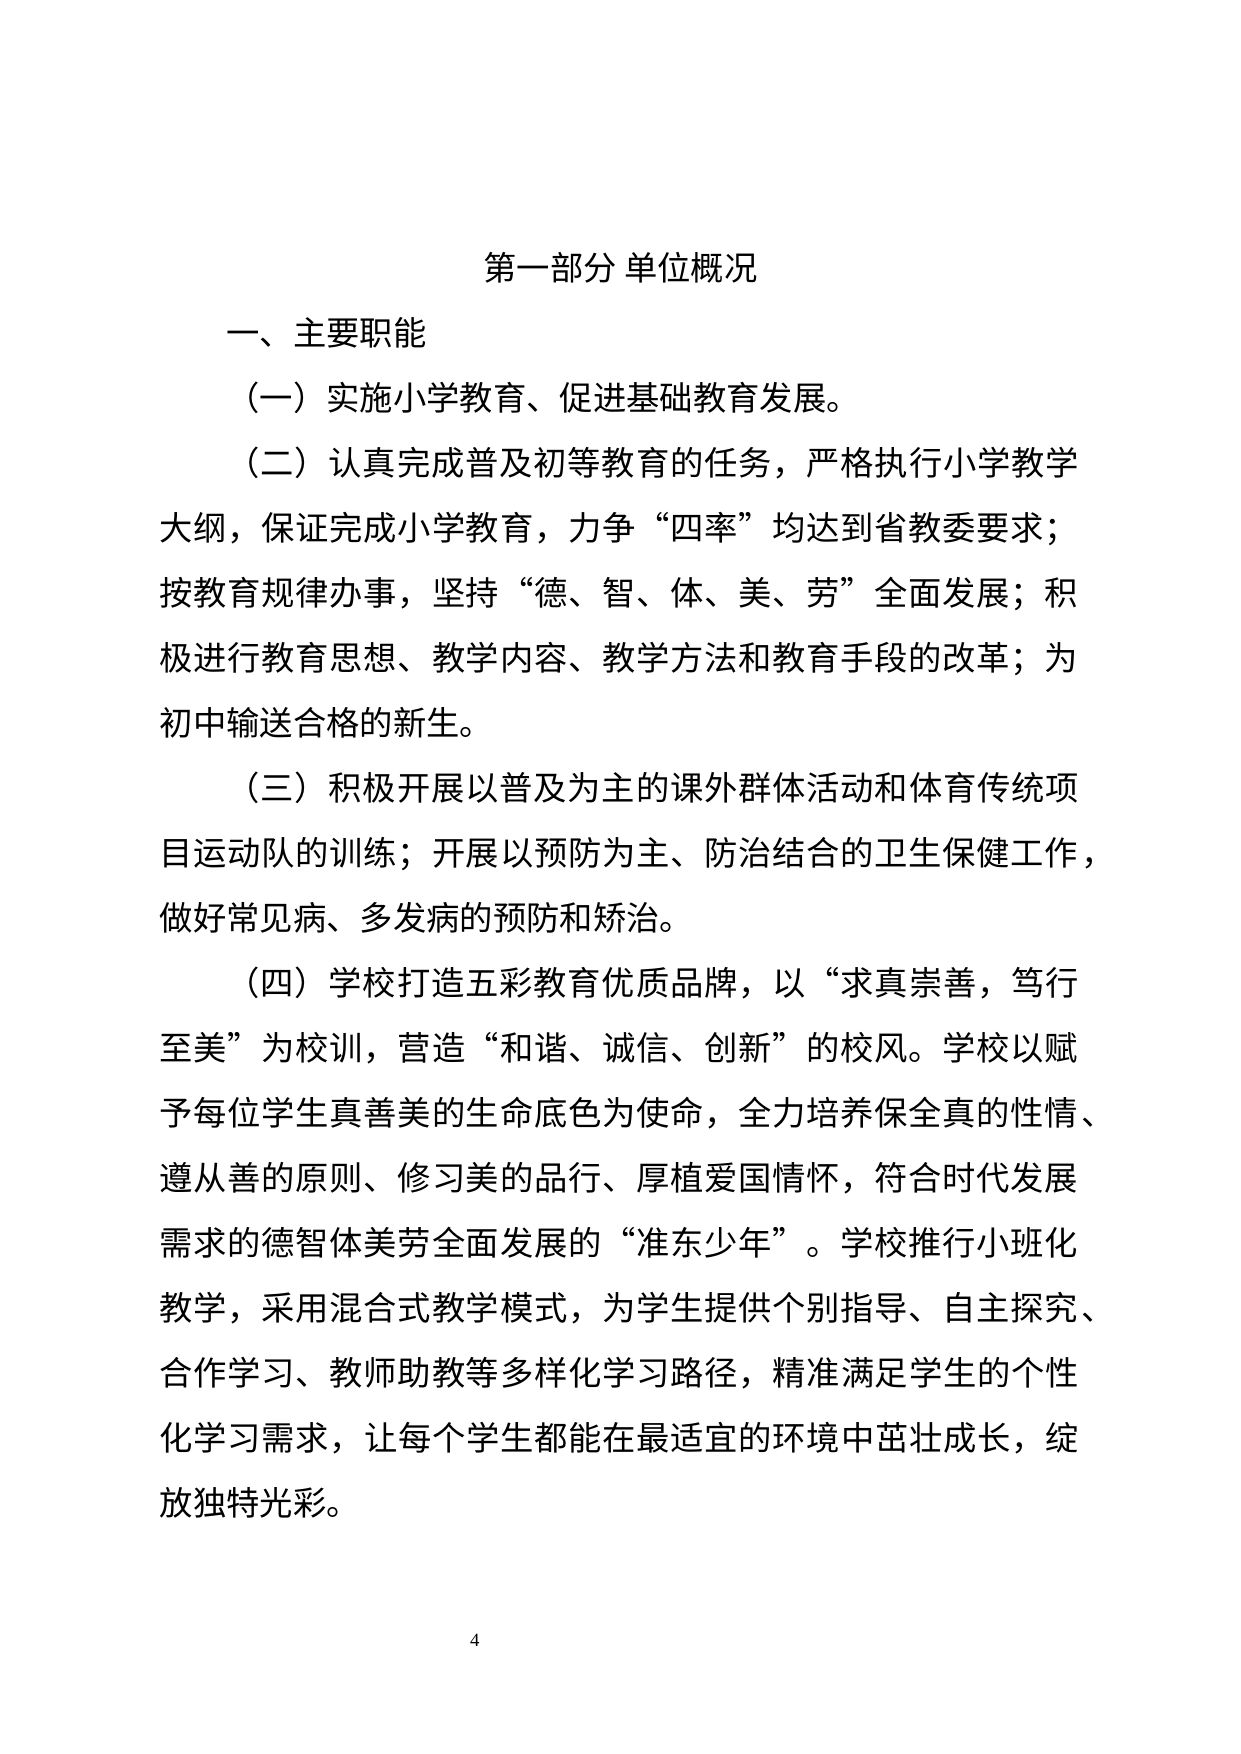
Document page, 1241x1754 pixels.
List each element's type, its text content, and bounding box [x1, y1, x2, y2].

text （三）积极开展以普及为主的课外群体活动和体育传统项目运动队的训练；开展以预防为主、防治结合的卫生保健工作，做好常见病、多发病的预防和矫治。 [159, 753, 1081, 948]
text 一、主要职能 [159, 298, 1081, 363]
text 第一部分 单位概况 [159, 233, 1081, 298]
text （四）学校打造五彩教育优质品牌，以“求真崇善，笃行至美”为校训，营造“和谐、诚信、创新”的校风。学校以赋予每位学生真善美的生命底色为使命，全力培养保全真的性情、遵从善的原则、修习美的品行、厚植爱国情怀，符合时代发展需求的德智体美劳全面发展的“准东少年”。学校推行小班化教学，采用混合式教学模式，为学生提供个别指导、自主探究、合作学习、教师助教等多样化学习路径，精准满足学生的个性化学习需求，让每个学生都能在最适宜的环境中茁壮成长，绽放独特光彩。 [159, 948, 1081, 1533]
text （二）认真完成普及初等教育的任务，严格执行小学教学大纲，保证完成小学教育，力争“四率”均达到省教委要求；按教育规律办事，坚持“德、智、体、美、劳”全面发展；积极进行教育思想、教学内容、教学方法和教育手段的改革；为初中输送合格的新生。 [159, 428, 1081, 753]
text （一）实施小学教育、促进基础教育发展。 [159, 363, 1081, 428]
